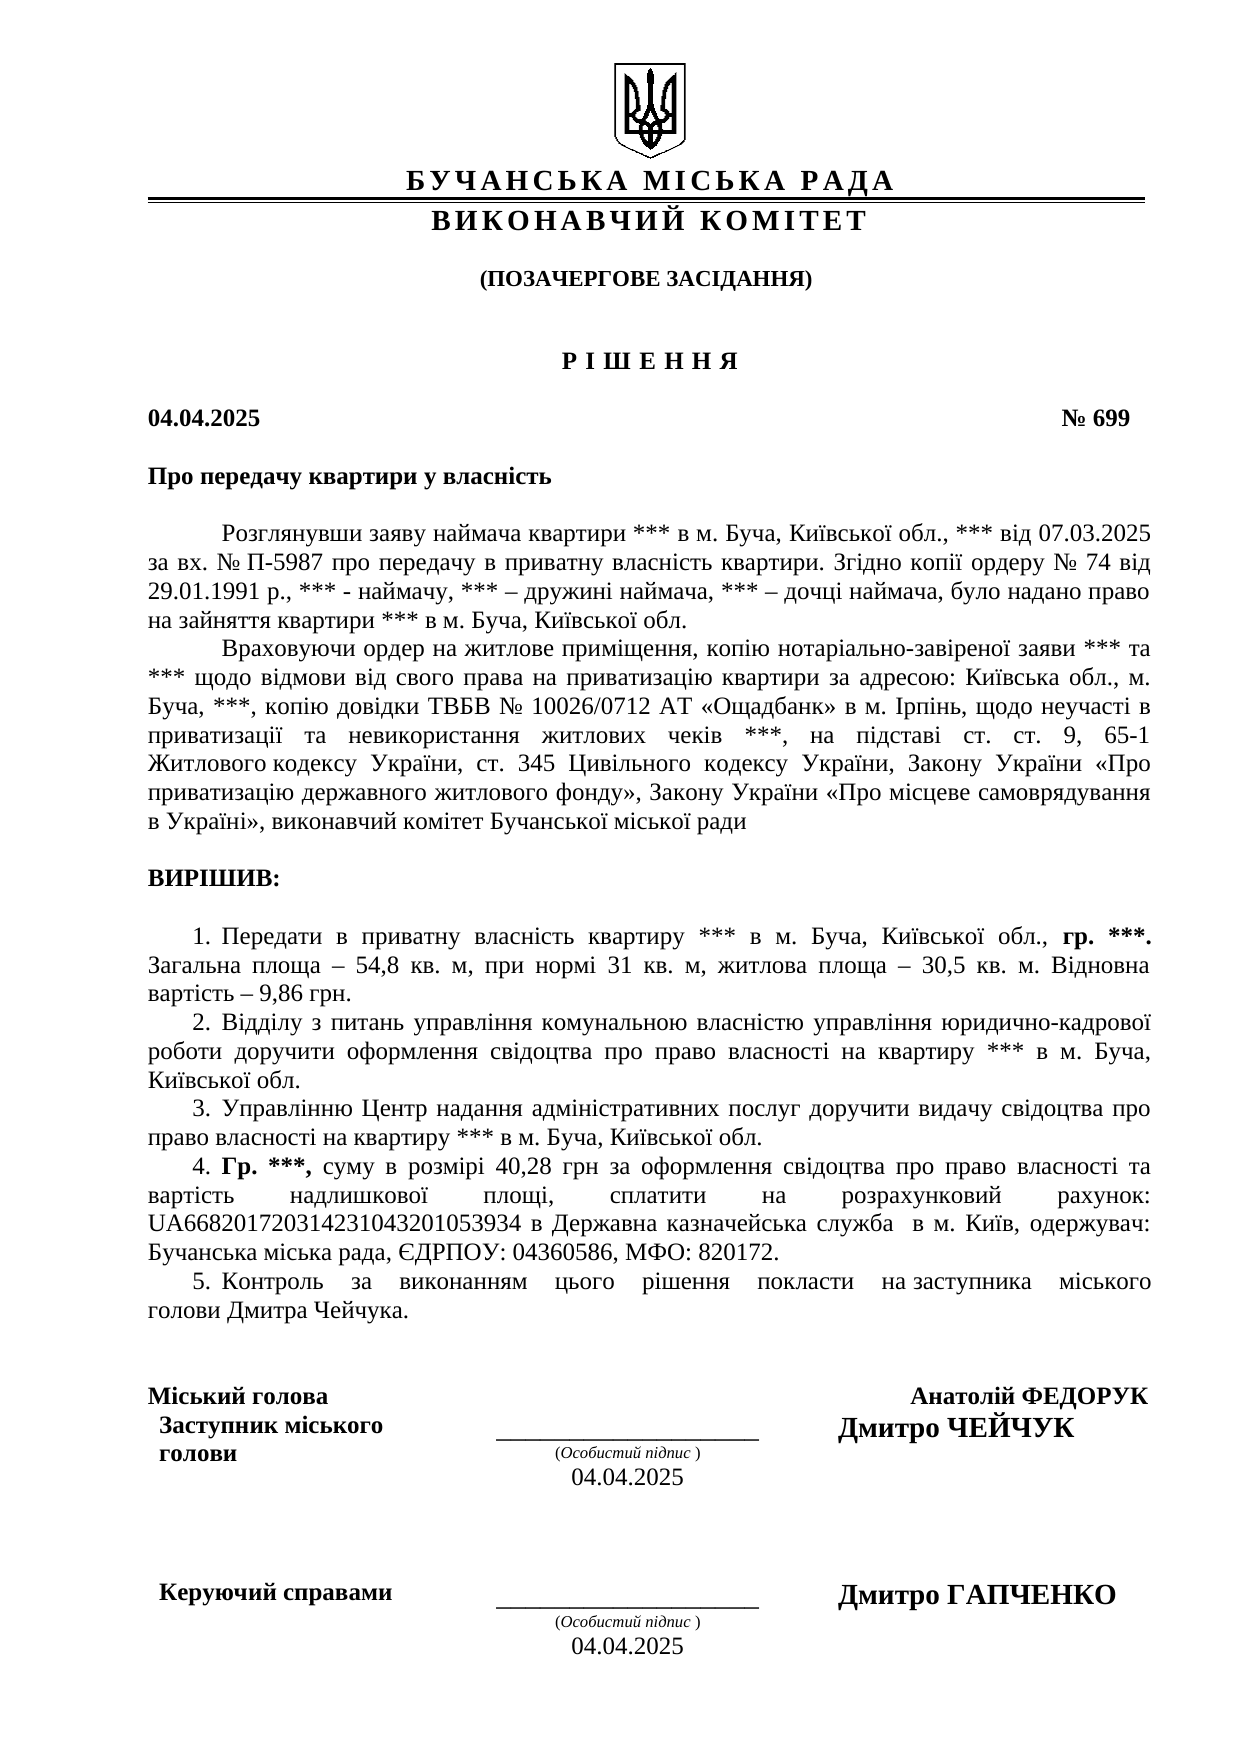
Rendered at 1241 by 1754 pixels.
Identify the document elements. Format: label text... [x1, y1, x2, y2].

text РІШЕННЯ [148, 346, 1152, 375]
list Управлінню Центр надання адміністративних послуг доручити видачу свідоцтва про право власності на квартиру *** в м. Буча, Київської обл. [148, 1093, 1152, 1151]
table_cell Дмитро ГАПЧЕНКО [812, 1578, 1191, 1728]
list Передати в приватну власність квартиру *** в м. Буча, Київської обл., гр. ***. Загальна площа – 54,8 кв. м, при нормі 31 кв. м, житлова площа – 30,5 кв. м. Відновна вартість – 9,86 грн. [148, 921, 1152, 1007]
text БУЧАНСЬКА МІСЬКА РАДА [148, 163, 1152, 197]
text 04.04.2025 № 699 [148, 403, 1152, 432]
text ВИРІШИВ: [148, 863, 1152, 892]
table_header __________________ (Особистий підпис ) 04.04.2025 [443, 1410, 812, 1577]
list Гр. ***, суму в розмірі 40,28 грн за оформлення свідоцтва про право власності та вартість надлишкової площі, сплатити на розрахунковий рахунок: UA668201720314231043201053934 в Державна казначейська служба в м. Київ, одержувач: Бучанська міська рада, ЄДРПОУ: 04360586, МФО: 820172. [148, 1151, 1152, 1266]
table_header Дмитро ЧЕЙЧУК [812, 1410, 1191, 1577]
text Про передачу квартири у власність [148, 461, 1152, 490]
text Розглянувши заяву наймача квартири *** в м. Буча, Київської обл., *** від 07.03.2025 за вх. № П-5987 про передачу в приватну власність квартири. Згідно копії ордеру № 74 від 29.01.1991 р., *** - наймачу, *** – дружині наймача, *** – дочці наймача, було надано право на зайняття квартири *** в м. Буча, Київської обл. [148, 518, 1152, 633]
list Відділу з питань управління комунальною власністю управління юридично-кадрової роботи доручити оформлення свідоцтва про право власності на квартиру *** в м. Буча, Київської обл. [148, 1007, 1152, 1093]
table_header ВИКОНАВЧИЙ КОМІТЕТ (ПОЗАЧЕРГОВЕ ЗАСІДАННЯ) [148, 203, 1144, 317]
text Міський голова Анатолій ФЕДОРУК [148, 1381, 1152, 1410]
table_header Заступник міського голови [148, 1410, 443, 1577]
table_cell __________________ (Особистий підпис ) 04.04.2025 [443, 1578, 812, 1728]
text Враховуючи ордер на житлове приміщення, копію нотаріально-завіреної заяви *** та *** щодо відмови від свого права на приватизацію квартири за адресою: Київська обл., м. Буча, ***, копію довідки ТВБВ № 10026/0712 АТ «Ощадбанк» в м. Ірпінь, щодо неучасті в приватизації та невикористання житлових чеків ***, на підставі ст. ст. 9, 65-1 Житлового кодексу України, ст. 345 Цивільного кодексу України, Закону України «Про приватизацію державного житлового фонду», Закону України «Про місцеве самоврядування в Україні», виконавчий комітет Бучанської міської ради [148, 633, 1152, 835]
table_cell Керуючий справами [148, 1578, 443, 1728]
list Контроль за виконанням цього рішення покласти на заступника міського голови Дмитра Чейчука. [148, 1266, 1152, 1323]
